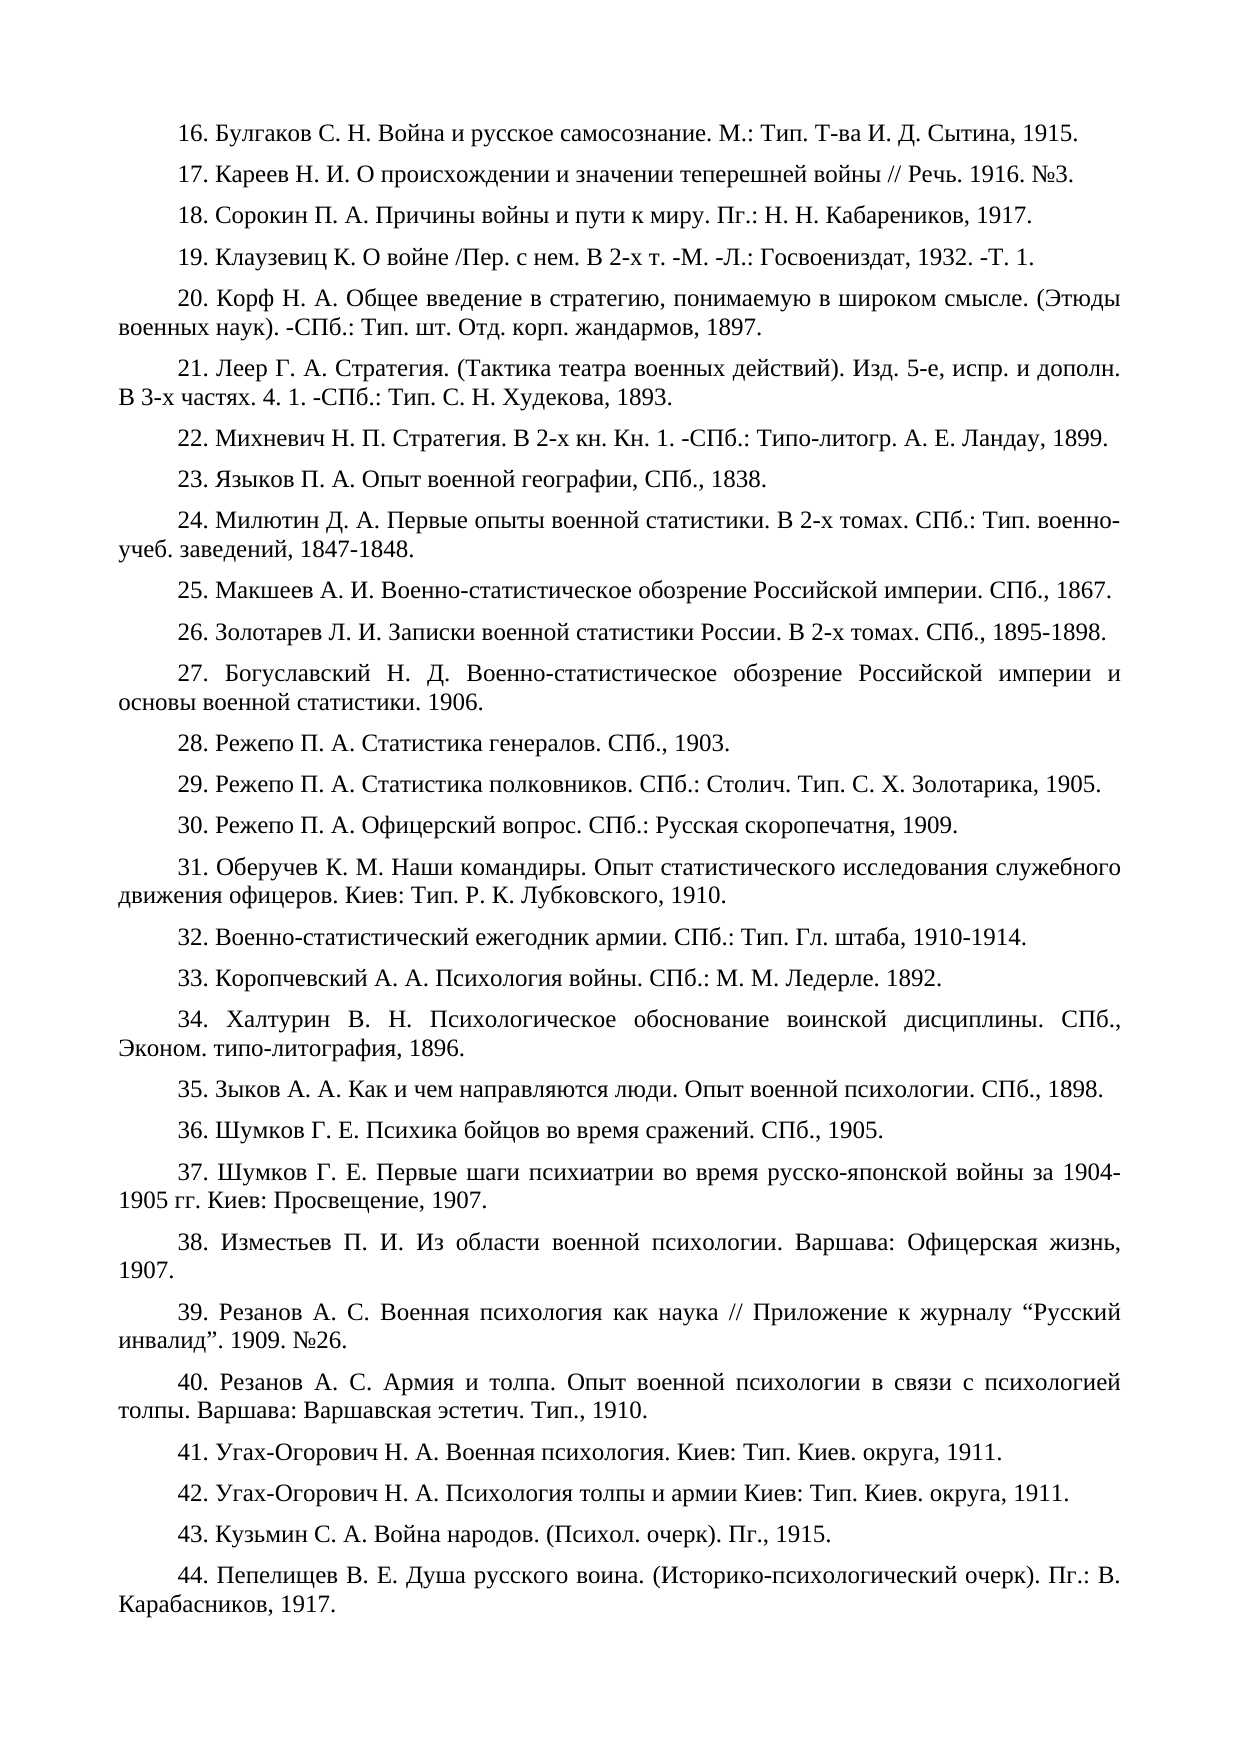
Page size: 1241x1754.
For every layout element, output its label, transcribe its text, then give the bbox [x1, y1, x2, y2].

text 41. Угах-Огорович Н. А. Военная психология. Киев: Тип. Киев. округа, 1911. [118, 1437, 1122, 1466]
text 31. Оберучев К. М. Наши командиры. Опыт статистического исследования служебного движения офицеров. Киев: Тип. Р. К. Лубковского, 1910. [118, 852, 1122, 909]
text 35. Зыков А. А. Как и чем направляются люди. Опыт военной психологии. СПб., 1898. [118, 1074, 1122, 1103]
text 18. Сорокин П. А. Причины войны и пути к миру. Пг.: Н. Н. Кабареников, 1917. [118, 201, 1122, 229]
text 32. Военно-статистический ежегодник армии. СПб.: Тип. Гл. штаба, 1910-1914. [118, 922, 1122, 951]
text 23. Языков П. А. Опыт военной географии, СПб., 1838. [118, 464, 1122, 493]
text 25. Макшеев А. И. Военно-статистическое обозрение Российской империи. СПб., 1867. [118, 576, 1122, 604]
text 38. Изместьев П. И. Из области военной психологии. Варшава: Офицерская жизнь, 1907. [118, 1227, 1122, 1284]
text 24. Милютин Д. А. Первые опыты военной статистики. В 2-х томах. СПб.: Тип. военно-учеб. заведений, 1847-1848. [118, 506, 1122, 563]
text 21. Леер Г. А. Стратегия. (Тактика театра военных действий). Изд. 5-е, испр. и дополн. В 3-х частях. 4. 1. -СПб.: Тип. С. Н. Худекова, 1893. [118, 353, 1122, 411]
text 42. Угах-Огорович Н. А. Психология толпы и армии Киев: Тип. Киев. округа, 1911. [118, 1478, 1122, 1507]
text 34. Халтурин В. Н. Психологическое обоснование воинской дисциплины. СПб., Эконом. типо-литография, 1896. [118, 1004, 1122, 1062]
text 36. Шумков Г. Е. Психика бойцов во время сражений. СПб., 1905. [118, 1116, 1122, 1144]
text 29. Режепо П. А. Статистика полковников. СПб.: Столич. Тип. С. Х. Золотарика, 1905. [118, 769, 1122, 798]
text 20. Корф Н. А. Общее введение в стратегию, понимаемую в широком смысле. (Этюды военных наук). -СПб.: Тип. шт. Отд. корп. жандармов, 1897. [118, 283, 1122, 341]
text 27. Богуславский Н. Д. Военно-статистическое обозрение Российской империи и основы военной статистики. 1906. [118, 658, 1122, 716]
text 33. Коропчевский А. А. Психология войны. СПб.: М. М. Ледерле. 1892. [118, 963, 1122, 992]
text 44. Пепелищев В. Е. Душа русского воина. (Историко-психологический очерк). Пг.: В. Карабасников, 1917. [118, 1561, 1122, 1618]
text 22. Михневич Н. П. Стратегия. В 2-х кн. Кн. 1. -СПб.: Типо-литогр. А. Е. Ландау, 1899. [118, 423, 1122, 452]
text 37. Шумков Г. Е. Первые шаги психиатрии во время русско-японской войны за 1904-1905 гг. Киев: Просвещение, 1907. [118, 1157, 1122, 1214]
text 17. Кареев Н. И. О происхождении и значении теперешней войны // Речь. 1916. №3. [118, 159, 1122, 188]
text 40. Резанов А. С. Армия и толпа. Опыт военной психологии в связи с психологией толпы. Варшава: Варшавская эстетич. Тип., 1910. [118, 1367, 1122, 1424]
text 16. Булгаков С. Н. Война и русское самосознание. М.: Тип. Т-ва И. Д. Сытина, 1915. [118, 118, 1122, 147]
text 30. Режепо П. А. Офицерский вопрос. СПб.: Русская скоропечатня, 1909. [118, 811, 1122, 839]
text 19. Клаузевиц К. О войне /Пер. с нем. В 2-х т. -М. -Л.: Госвоениздат, 1932. -Т. 1. [118, 242, 1122, 271]
text 43. Кузьмин С. А. Война народов. (Психол. очерк). Пг., 1915. [118, 1519, 1122, 1548]
text 39. Резанов А. С. Военная психология как наука // Приложение к журналу “Русский инвалид”. 1909. №26. [118, 1297, 1122, 1354]
text 28. Режепо П. А. Статистика генералов. СПб., 1903. [118, 728, 1122, 757]
text 26. Золотарев Л. И. Записки военной статистики России. В 2-х томах. СПб., 1895-1898. [118, 617, 1122, 646]
